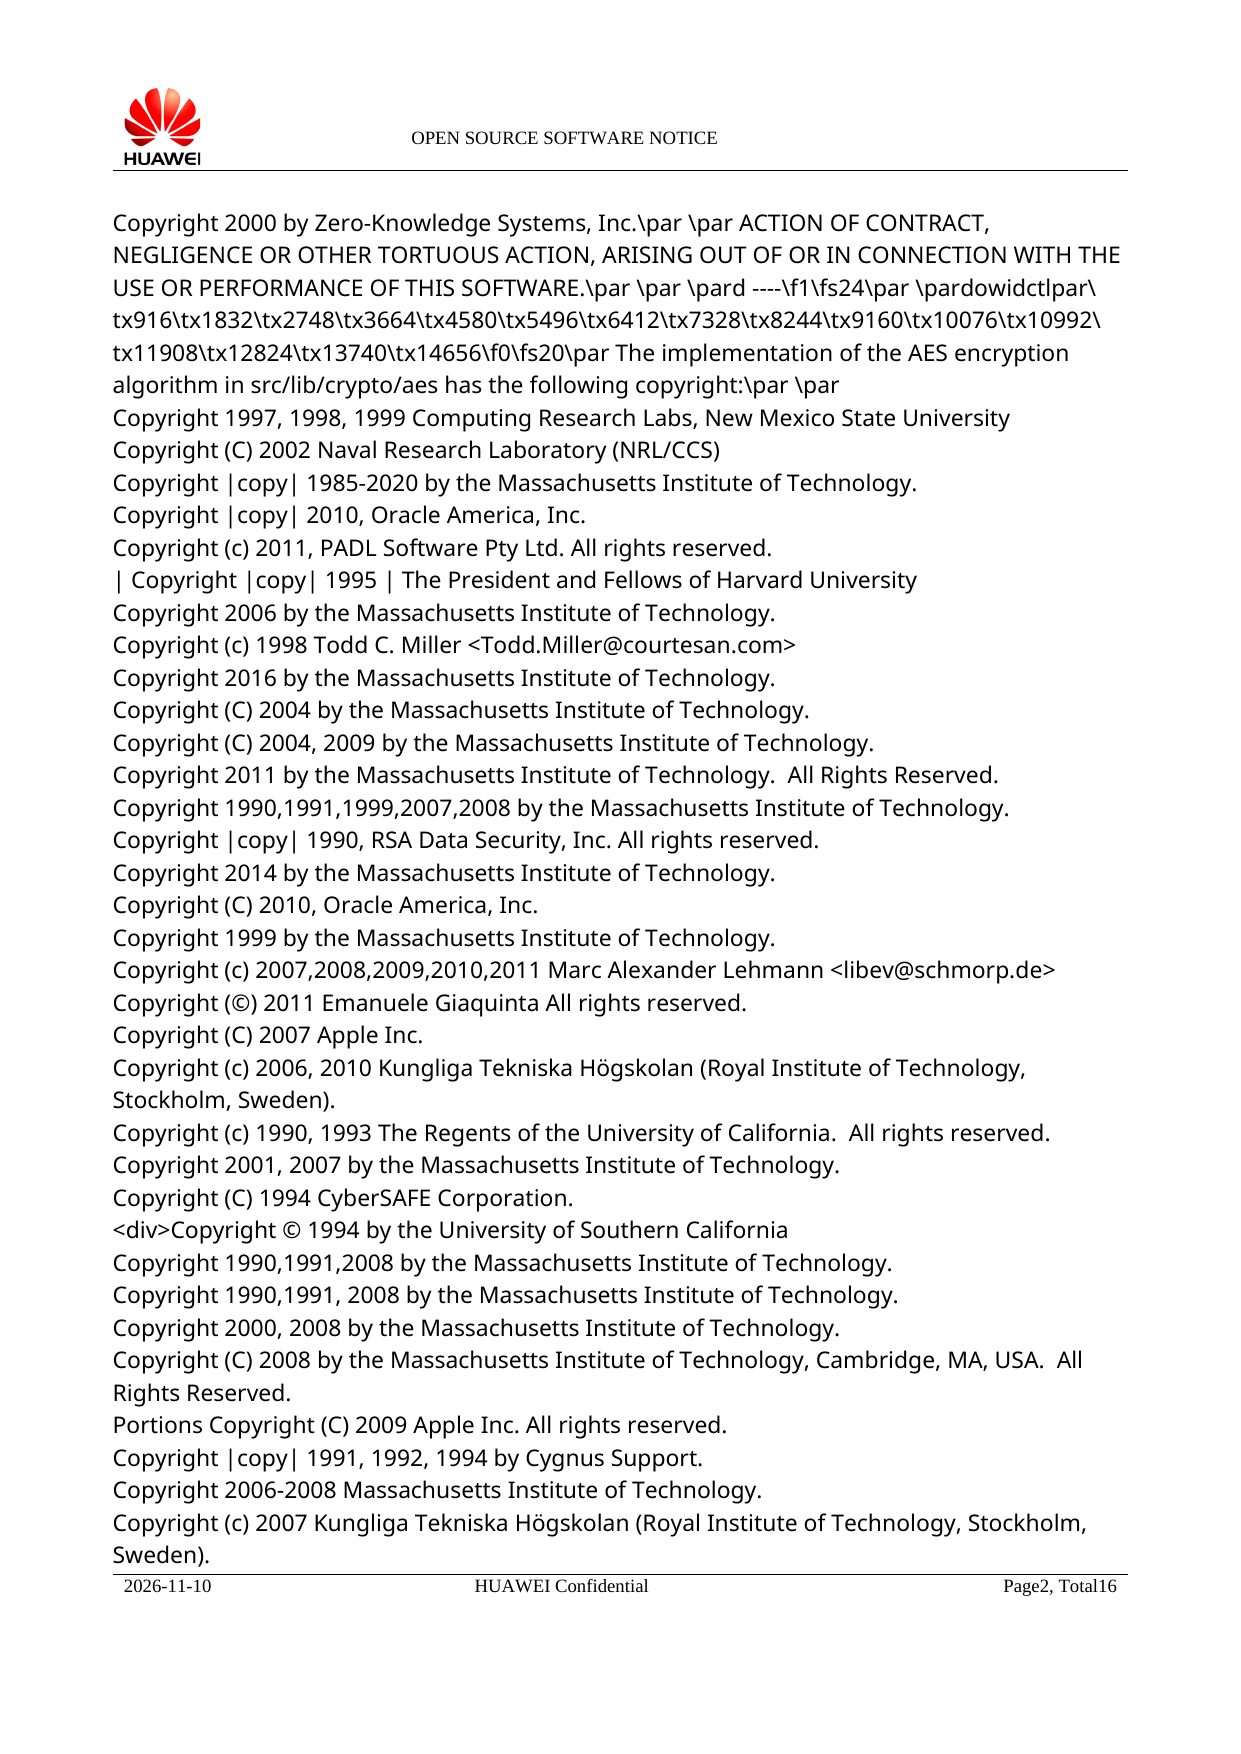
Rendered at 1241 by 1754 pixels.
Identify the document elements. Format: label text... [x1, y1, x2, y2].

picture [124, 88, 201, 165]
